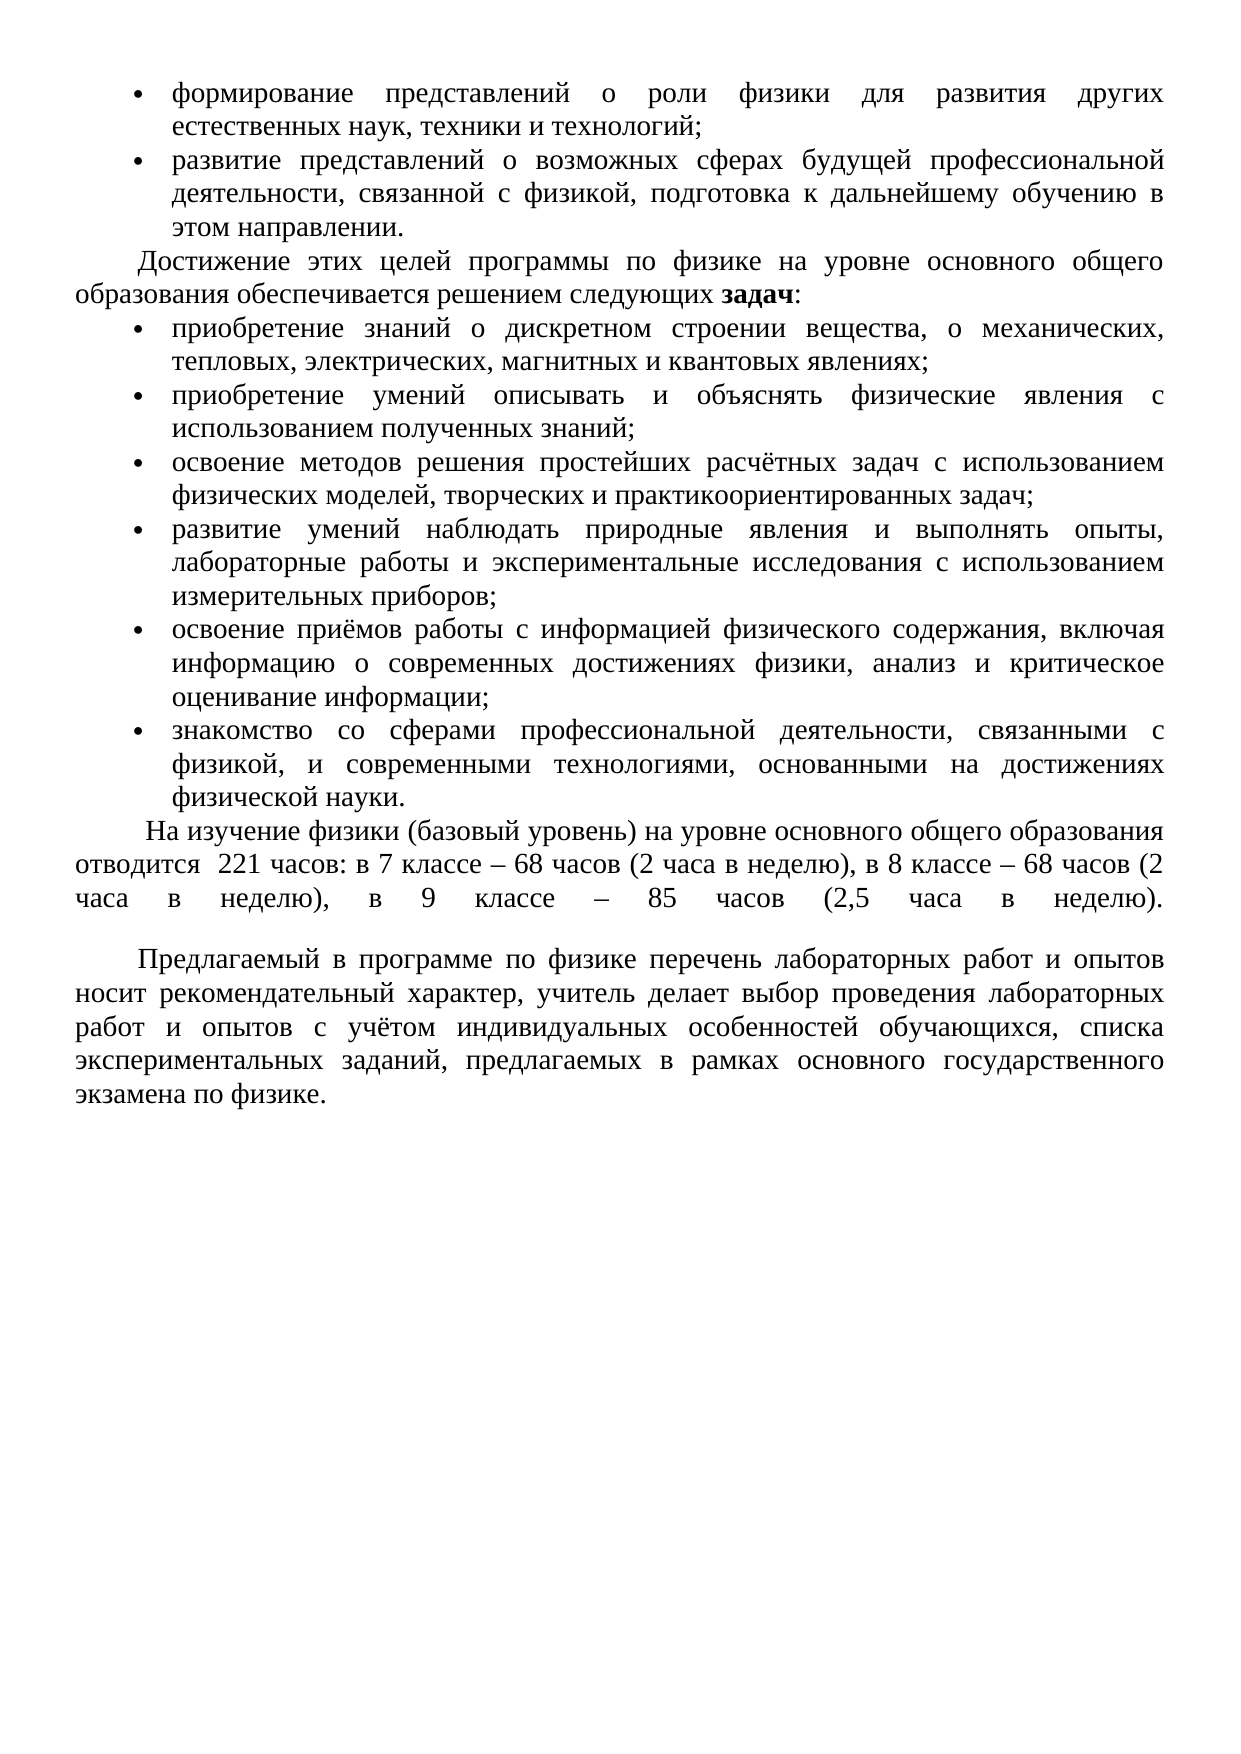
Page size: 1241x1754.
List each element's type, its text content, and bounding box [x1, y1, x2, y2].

list освоение приёмов работы с информацией физического содержания, включая информацию о современных достижениях физики, анализ и критическое оценивание информации; [134, 612, 1165, 712]
list приобретение умений описывать и объяснять физические явления с использованием полученных знаний; [134, 377, 1165, 444]
list приобретение знаний о дискретном строении вещества, о механических, тепловых, электрических, магнитных и квантовых явлениях; [134, 310, 1165, 377]
list знакомство со сферами профессиональной деятельности, связанными с физикой, и современными технологиями, основанными на достижениях физической науки. [134, 712, 1165, 813]
list формирование представлений о роли физики для развития других естественных наук, техники и технологий; [134, 75, 1165, 142]
text Достижение этих целей программы по физике на уровне основного общего образования обеспечивается решением следующих задач: [75, 243, 1165, 310]
text Предлагаемый в программе по физике перечень лабораторных работ и опытов носит рекомендательный характер, учитель делает выбор проведения лабораторных работ и опытов с учётом индивидуальных особенностей обучающихся, списка экспериментальных заданий, предлагаемых в рамках основного государственного экзамена по физике. [75, 942, 1165, 1109]
text На изучение физики (базовый уровень) на уровне основного общего образования отводится 221 часов: в 7 классе – 68 часов (2 часа в неделю), в 8 классе – 68 часов (2 часа в неделю), в 9 классе – 85 часов (2,5 часа в неделю). [75, 813, 1165, 942]
list освоение методов решения простейших расчётных задач с использованием физических моделей, творческих и практикоориентированных задач; [134, 444, 1165, 511]
list развитие умений наблюдать природные явления и выполнять опыты, лабораторные работы и экспериментальные исследования с использованием измерительных приборов; [134, 511, 1165, 612]
list развитие представлений о возможных сферах будущей профессиональной деятельности, связанной с физикой, подготовка к дальнейшему обучению в этом направлении. [134, 142, 1165, 243]
